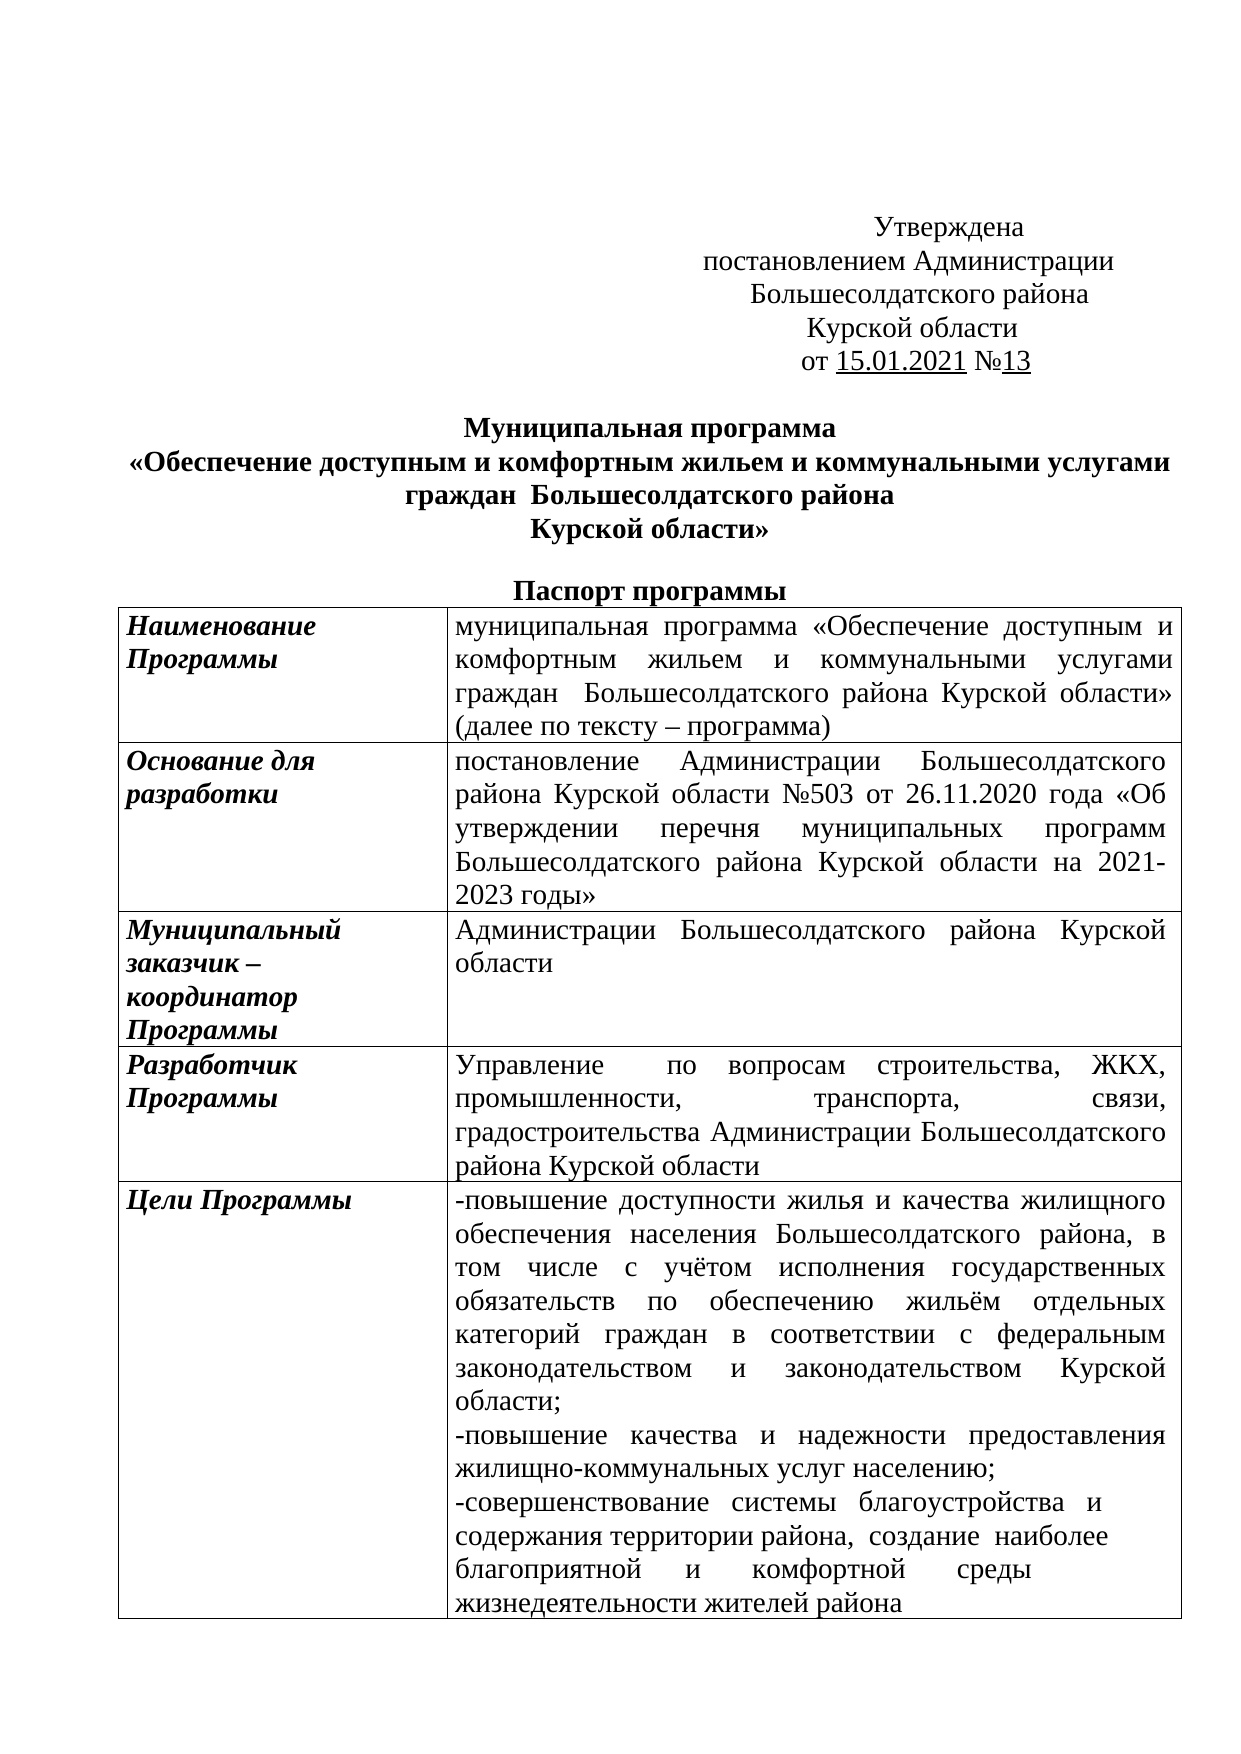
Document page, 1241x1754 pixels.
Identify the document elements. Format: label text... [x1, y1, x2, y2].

text постановлением Администрации [118, 243, 1181, 276]
table_header муниципальная программа «Обеспечение доступным и комфортным жильем и коммунальными услугами граждан Большесолдатского района Курской области» (далее по тексту – программа) [448, 608, 1181, 742]
text от 15.01.2021 №13 [118, 343, 1181, 377]
table_cell Цели Программы [119, 1182, 447, 1618]
table_cell Основание для разработки [119, 743, 447, 911]
text Курской области» [118, 511, 1181, 544]
text Курской области [118, 310, 1181, 343]
table_cell Разработчик Программы [119, 1047, 447, 1181]
table_cell Администрации Большесолдатского района Курской области [448, 912, 1181, 1046]
table_header Наименование Программы [119, 608, 447, 742]
table_cell Управление по вопросам строительства, ЖКХ, промышленности, транспорта, связи, градостроительства Администрации Большесолдатского района Курской области [448, 1047, 1181, 1181]
table_cell Муниципальный заказчик – координатор Программы [119, 912, 447, 1046]
text Большесолдатского района [118, 276, 1181, 310]
text Муниципальная программа [118, 410, 1181, 444]
table_cell постановление Администрации Большесолдатского района Курской области №503 от 26.11.2020 года «Об утверждении перечня муниципальных программ Большесолдатского района Курской области на 2021-2023 годы» [448, 743, 1181, 911]
text Паспорт программы [118, 573, 1181, 607]
text «Обеспечение доступным и комфортным жильем и коммунальными услугами граждан Большесолдатского района [118, 444, 1181, 511]
text Утверждена [118, 209, 1181, 243]
table_cell -повышение доступности жилья и качества жилищного обеспечения населения Большесолдатского района, в том числе с учётом исполнения государственных обязательств по обеспечению жильём отдельных категорий граждан в соответствии с федеральным законодательством и законодательством Курской области; -повышение качества и надежности предоставления жилищно-коммунальных услуг населению; -совершенствование системы благоустройства и содержания территории района, создание наиболее благоприятной и комфортной среды жизнедеятельности жителей района [448, 1182, 1181, 1618]
